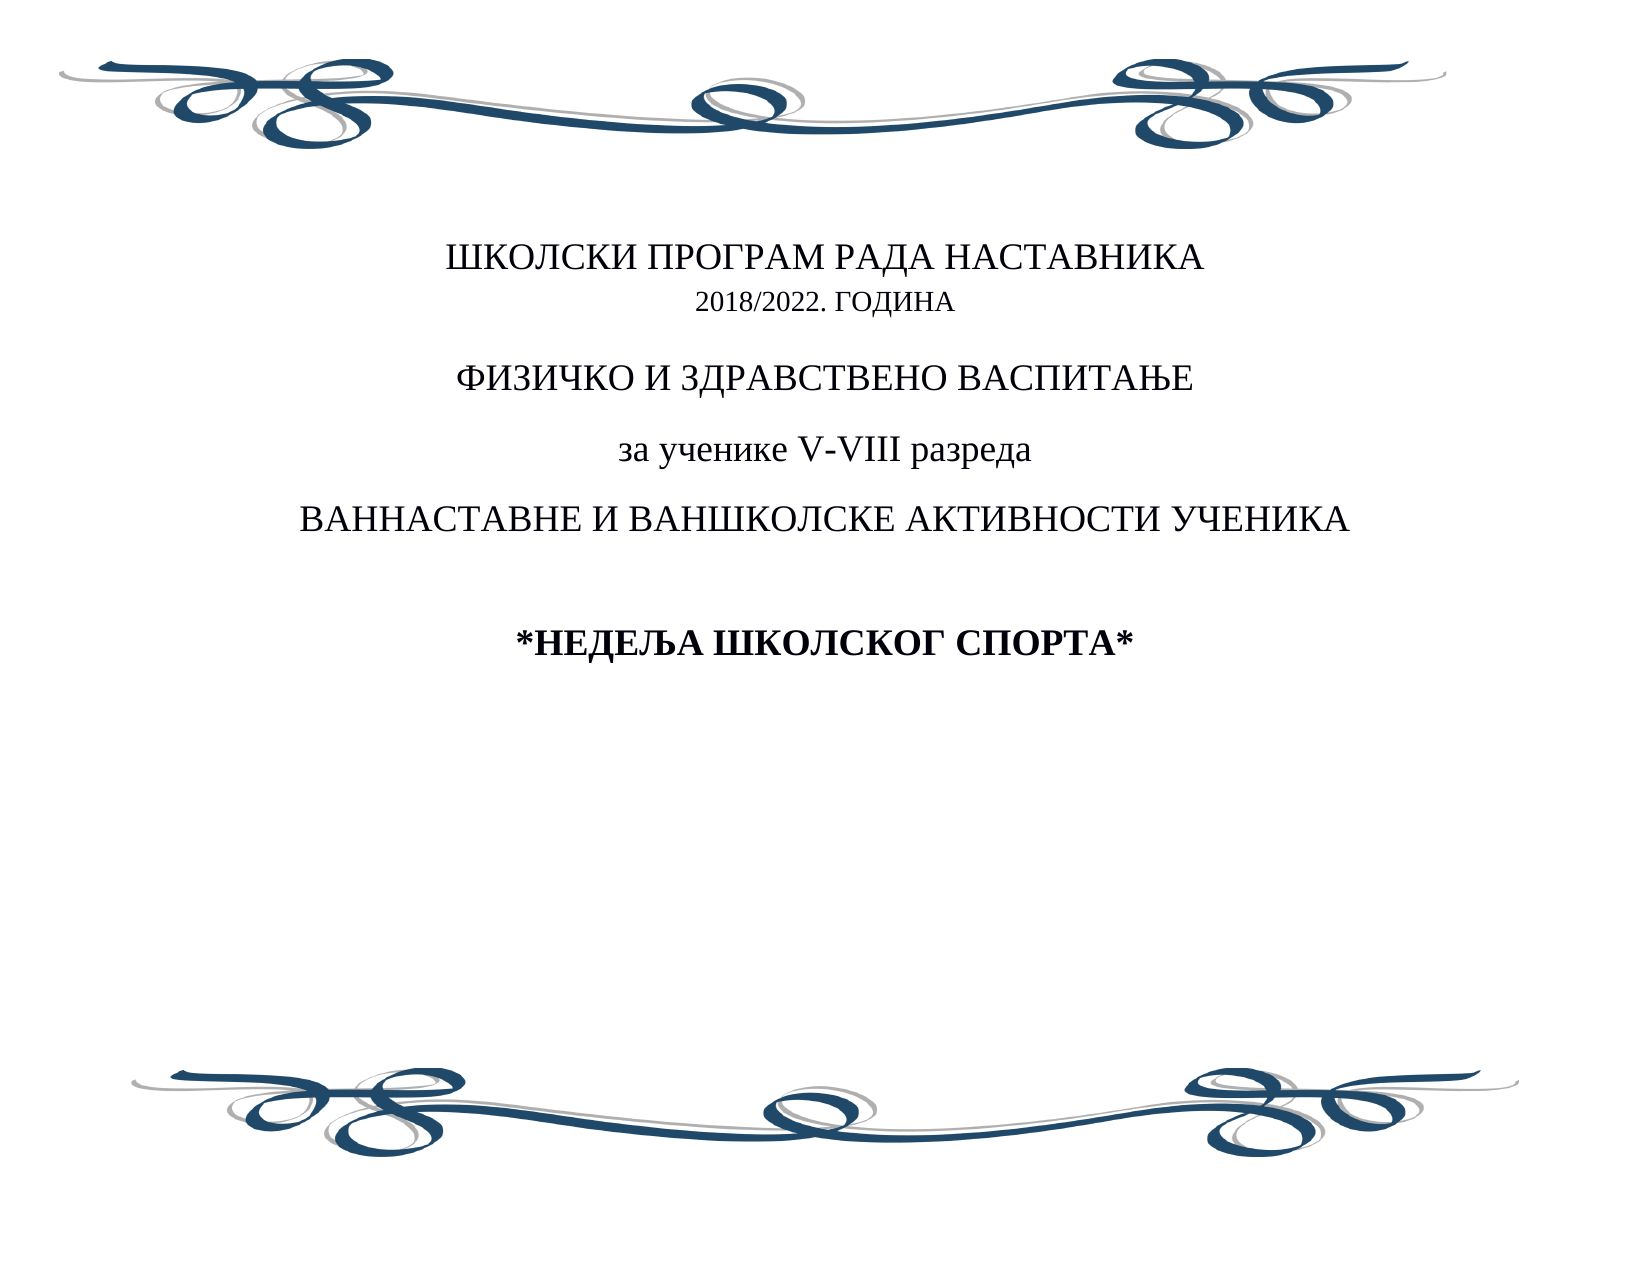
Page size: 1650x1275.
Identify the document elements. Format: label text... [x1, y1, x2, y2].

text ШКОЛСКИ ПРОГРАМ РАДА НАСТАВНИКА [59, 234, 1591, 277]
text 2018/2022. ГОДИНА [59, 284, 1591, 317]
text *НЕДЕЉА ШКОЛСКОГ СПОРТА* [59, 621, 1591, 664]
text ФИЗИЧКО И ЗДРАВСТВЕНО ВАСПИТАЊЕ [59, 356, 1591, 399]
picture [59, 59, 1447, 149]
picture [131, 1068, 1519, 1157]
text за ученике V-VIII разреда [59, 426, 1591, 469]
text ВАННАСТАВНЕ И ВАНШКОЛСКЕ АКТИВНОСТИ УЧЕНИКА [59, 496, 1591, 539]
